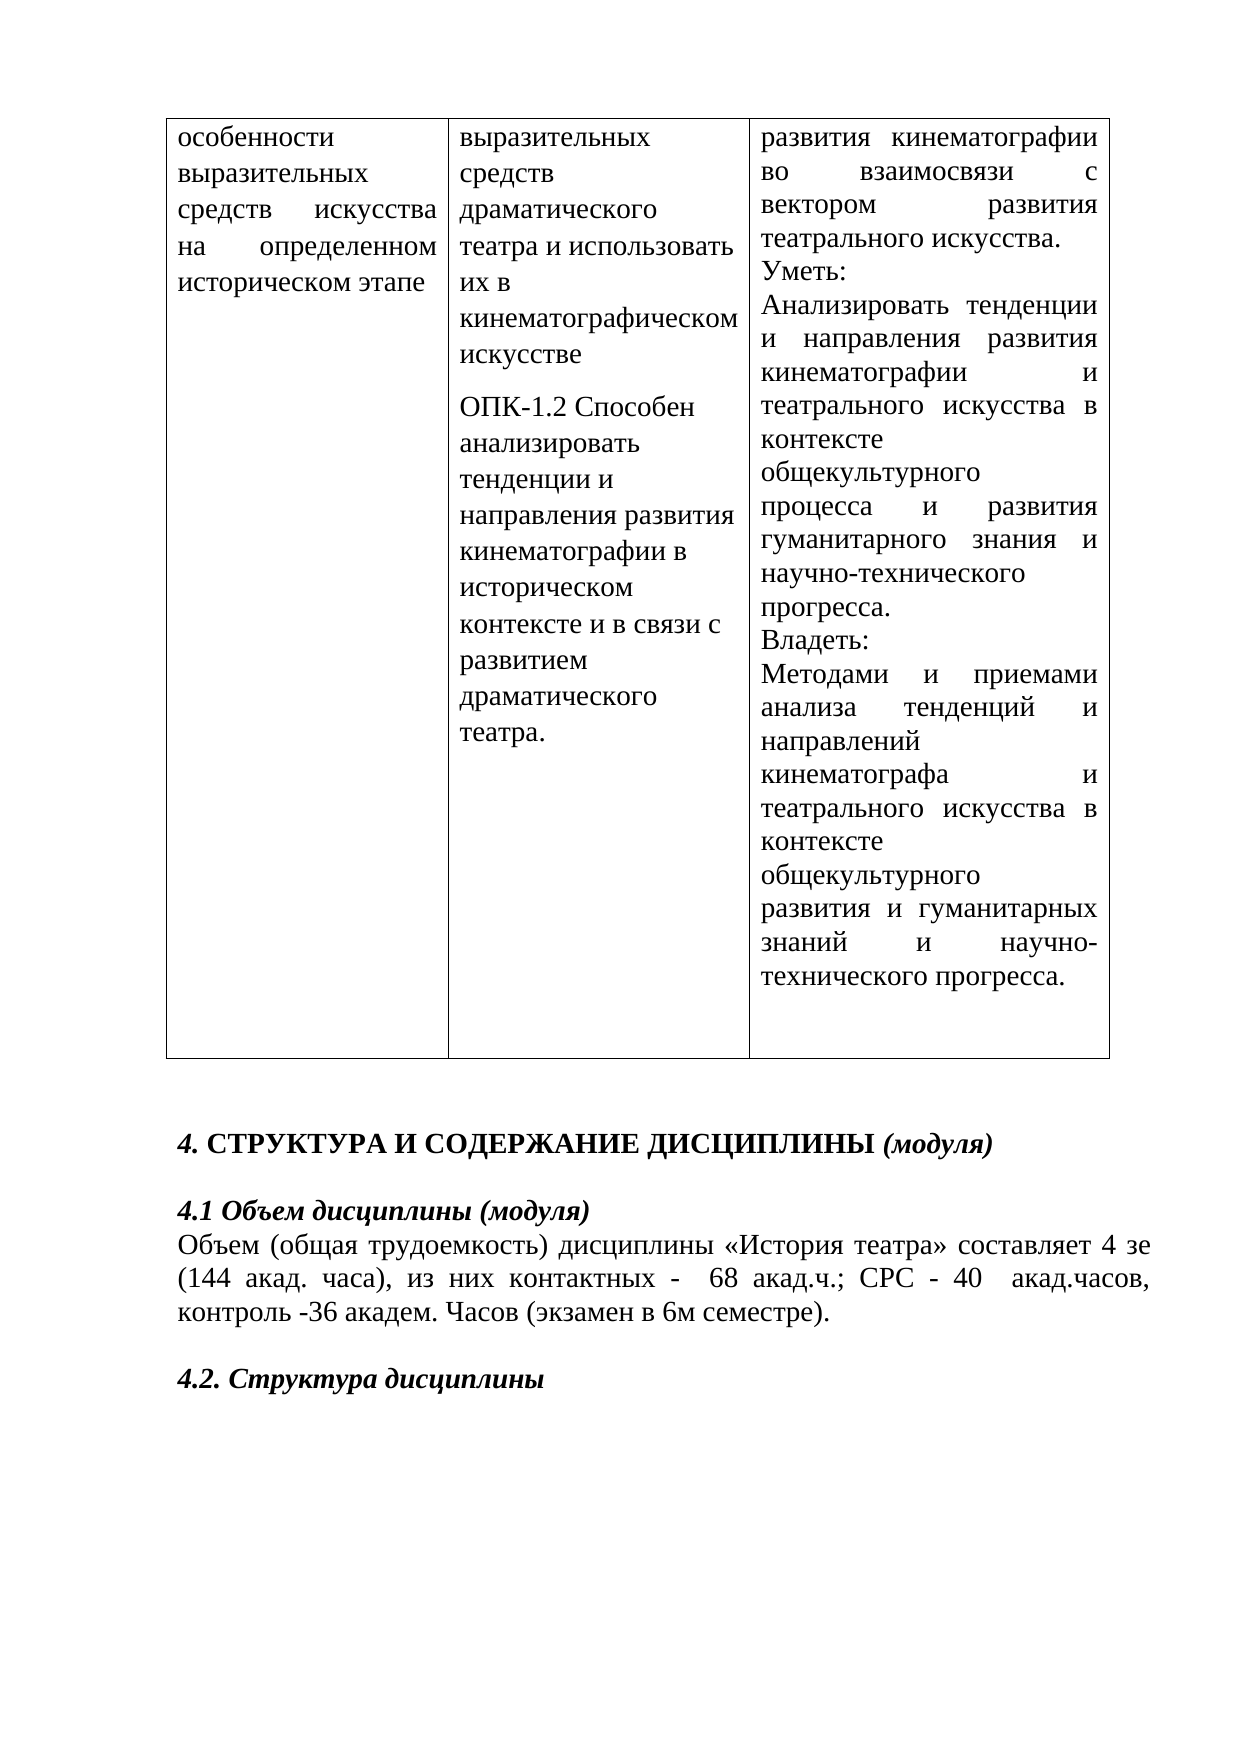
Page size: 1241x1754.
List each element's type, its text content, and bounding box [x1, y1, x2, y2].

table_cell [750, 119, 1109, 1058]
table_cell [449, 119, 749, 1058]
text 4.1 Объем дисциплины (модуля) [177, 1193, 1152, 1227]
text 4. СТРУКТУРА И СОДЕРЖАНИЕ ДИСЦИПЛИНЫ (модуля) [177, 1126, 1152, 1160]
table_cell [167, 119, 448, 1058]
text 4.2. Структура дисциплины [177, 1361, 1152, 1395]
text Объем (общая трудоемкость) дисциплины «История театра» составляет 4 зе (144 акад. часа), из них контактных - 68 акад.ч.; СРС - 40 акад.часов, контроль -36 академ. Часов (экзамен в 6м семестре). [177, 1227, 1152, 1328]
